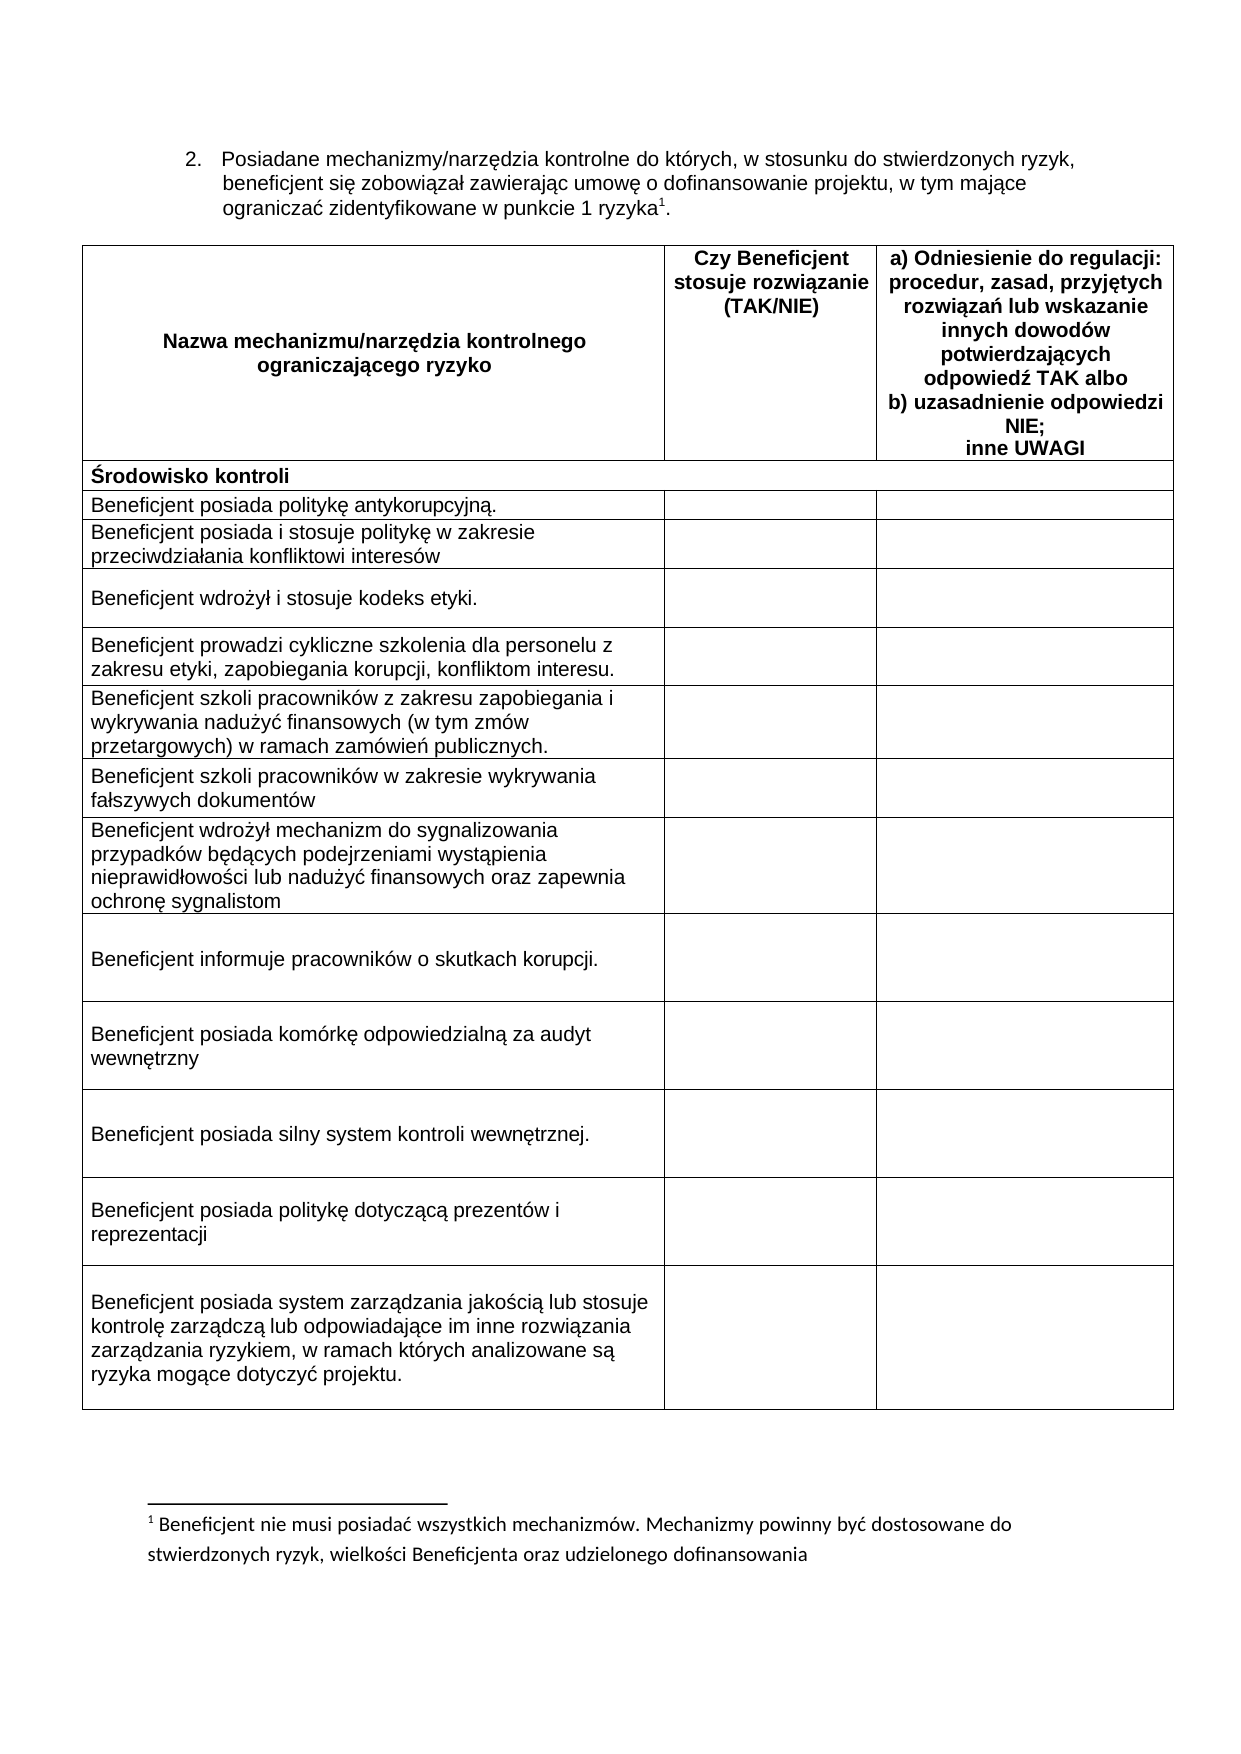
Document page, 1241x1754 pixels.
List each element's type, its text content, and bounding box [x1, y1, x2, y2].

table_cell Beneficjent posiada i stosuje politykę w zakresie przeciwdziałania konfliktowi interesów [83, 520, 664, 568]
table_cell [665, 1090, 876, 1177]
table_cell Beneficjent posiada politykę antykorupcyjną. [83, 491, 664, 519]
table_cell Beneficjent posiada politykę dotyczącą prezentów i reprezentacji [83, 1178, 664, 1265]
table_cell Beneficjent szkoli pracowników w zakresie wykrywania fałszywych dokumentów [83, 759, 664, 817]
table_cell Beneficjent posiada silny system kontroli wewnętrznej. [83, 1090, 664, 1177]
table_cell [877, 759, 1173, 817]
table_header Odniesienie do regulacji: procedur, zasad, przyjętych rozwiązań lub wskazanie innych dowodów potwierdzających odpowiedź TAK albo uzasadnienie odpowiedzi NIE; inne UWAGI [877, 246, 1173, 460]
table_cell [877, 569, 1173, 627]
table_cell [665, 818, 876, 913]
table_cell [665, 491, 876, 519]
table_cell [665, 1178, 876, 1265]
table_cell [877, 628, 1173, 685]
table_cell Beneficjent szkoli pracowników z zakresu zapobiegania i wykrywania nadużyć finansowych (w tym zmów przetargowych) w ramach zamówień publicznych. [83, 686, 664, 758]
table_cell [665, 520, 876, 568]
table_cell [877, 1266, 1173, 1409]
list Posiadane mechanizmy/narzędzia kontrolne do których, w stosunku do stwierdzonych ryzyk, beneficjent się zobowiązał zawierając umowę o dofinansowanie projektu, w tym mające ograniczać zidentyfikowane w punkcie 1 ryzyka1. [185, 147, 1076, 219]
text 1 Beneficjent nie musi posiadać wszystkich mechanizmów. Mechanizmy powinny być dostosowane do stwierdzonych ryzyk, wielkości Beneficjenta oraz udzielonego dofinansowania [147, 1512, 1124, 1566]
table_header Nazwa mechanizmu/narzędzia kontrolnego ograniczającego ryzyko [83, 246, 664, 460]
table_cell [877, 1002, 1173, 1089]
table_cell [877, 1090, 1173, 1177]
table_cell [877, 491, 1173, 519]
table_cell Beneficjent posiada system zarządzania jakością lub stosuje kontrolę zarządczą lub odpowiadające im inne rozwiązania zarządzania ryzykiem, w ramach których analizowane są ryzyka mogące dotyczyć projektu. [83, 1266, 664, 1409]
table_cell Beneficjent informuje pracowników o skutkach korupcji. [83, 914, 664, 1001]
table_cell [665, 1266, 876, 1409]
table_cell [665, 628, 876, 685]
table_cell [665, 686, 876, 758]
table_cell [665, 759, 876, 817]
table_cell Beneficjent posiada komórkę odpowiedzialną za audyt wewnętrzny [83, 1002, 664, 1089]
table_cell [877, 818, 1173, 913]
table_cell Beneficjent wdrożył mechanizm do sygnalizowania przypadków będących podejrzeniami wystąpienia nieprawidłowości lub nadużyć finansowych oraz zapewnia ochronę sygnalistom [83, 818, 664, 913]
table_cell [877, 1178, 1173, 1265]
table_cell [877, 914, 1173, 1001]
table_cell [665, 914, 876, 1001]
table_cell [665, 1002, 876, 1089]
table_cell Środowisko kontroli [83, 461, 1173, 490]
table_cell Beneficjent wdrożył i stosuje kodeks etyki. [83, 569, 664, 627]
table_cell [877, 686, 1173, 758]
table_cell [665, 569, 876, 627]
table_cell Beneficjent prowadzi cykliczne szkolenia dla personelu z zakresu etyki, zapobiegania korupcji, konfliktom interesu. [83, 628, 664, 685]
table_header Czy Beneficjent stosuje rozwiązanie (TAK/NIE) [665, 246, 876, 460]
table_cell [877, 520, 1173, 568]
